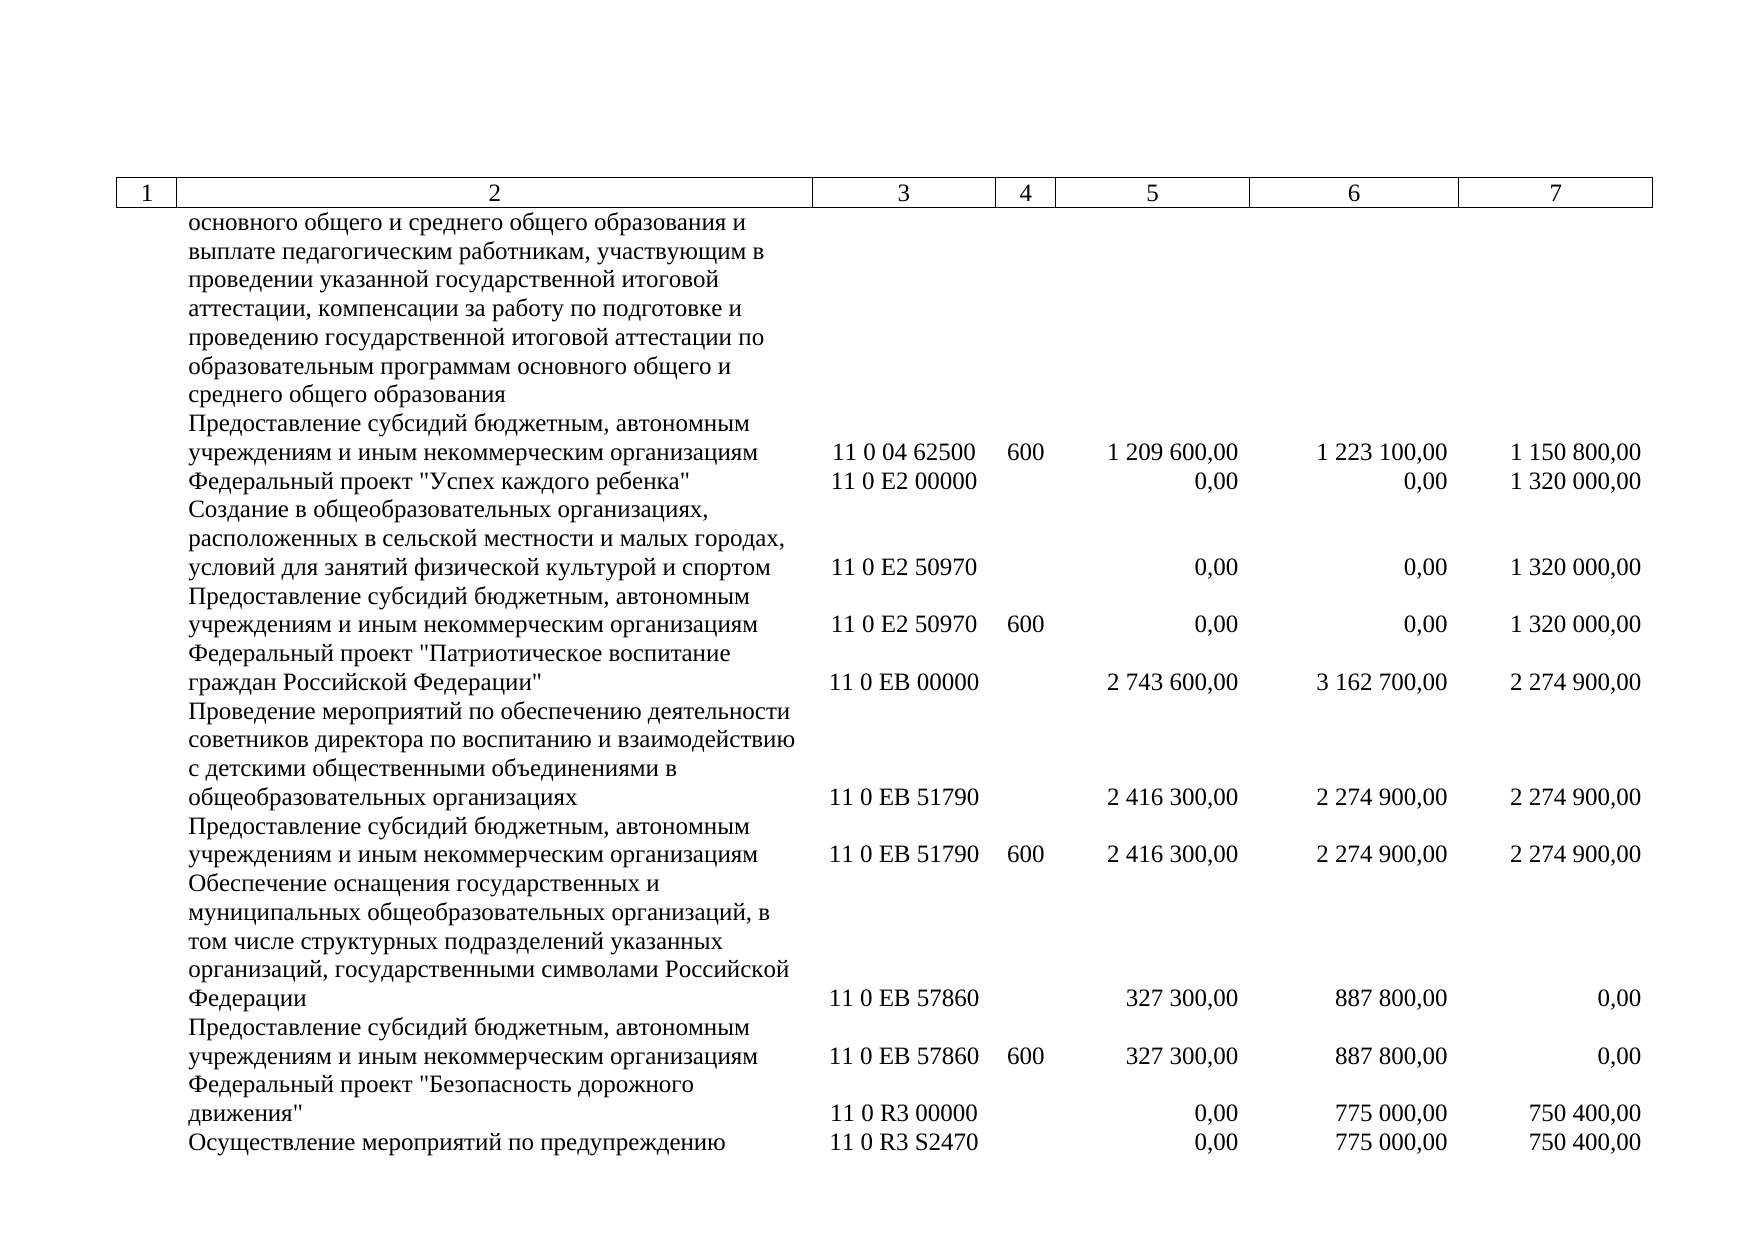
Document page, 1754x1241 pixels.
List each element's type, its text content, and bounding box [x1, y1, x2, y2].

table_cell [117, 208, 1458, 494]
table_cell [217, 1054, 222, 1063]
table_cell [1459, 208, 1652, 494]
table_header 2 [177, 178, 812, 207]
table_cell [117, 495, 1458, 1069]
table_header 3 [813, 178, 995, 207]
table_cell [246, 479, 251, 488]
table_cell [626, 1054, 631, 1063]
table_header 6 [1250, 178, 1458, 207]
table_header 7 [1459, 178, 1652, 207]
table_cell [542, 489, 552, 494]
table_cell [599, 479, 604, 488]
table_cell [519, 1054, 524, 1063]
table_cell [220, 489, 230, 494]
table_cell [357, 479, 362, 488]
table_header 4 [996, 178, 1055, 207]
table_header 5 [1056, 178, 1249, 207]
table_header 1 [117, 178, 176, 207]
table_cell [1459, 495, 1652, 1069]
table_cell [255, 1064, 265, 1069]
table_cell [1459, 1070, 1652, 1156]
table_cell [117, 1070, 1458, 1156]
